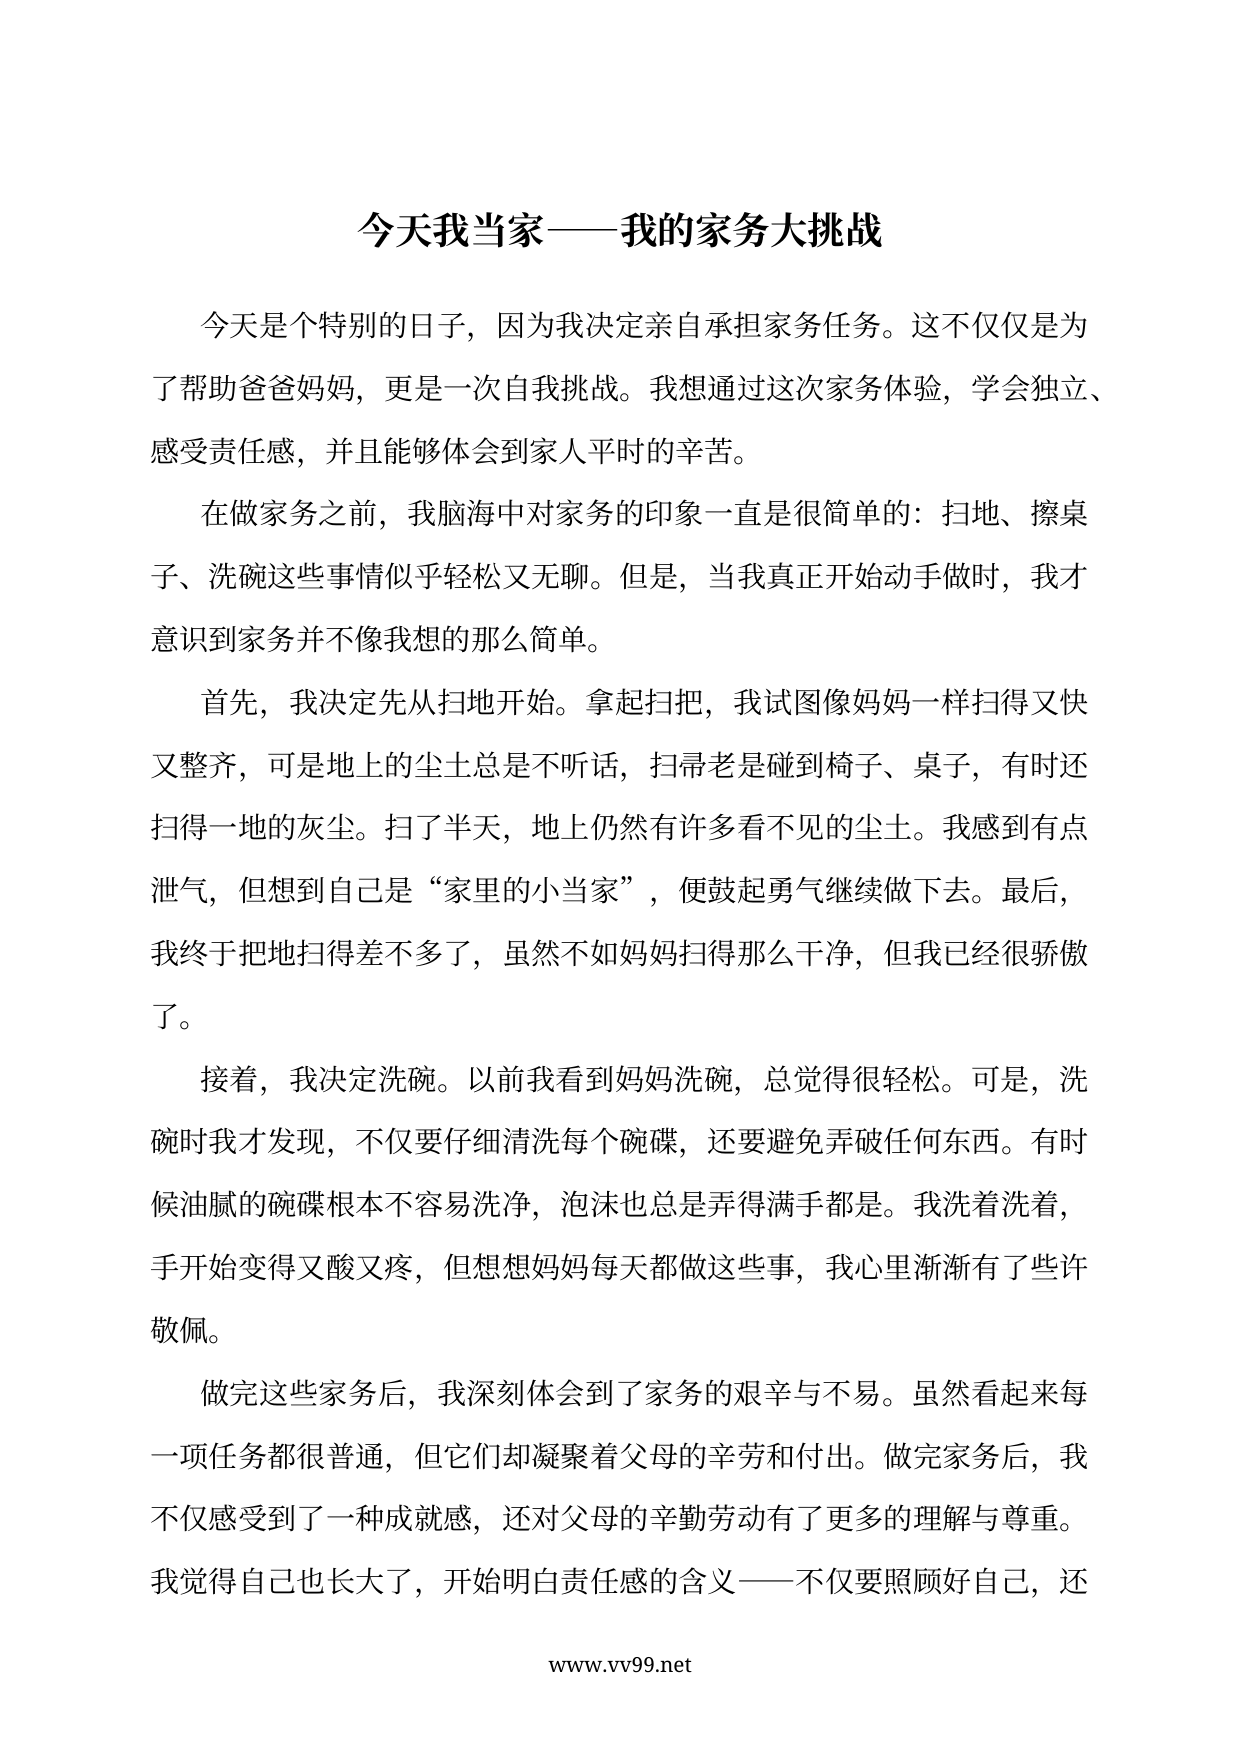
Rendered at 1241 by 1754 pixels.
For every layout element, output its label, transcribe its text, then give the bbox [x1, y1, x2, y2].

text 首先，我决定先从扫地开始。拿起扫把，我试图像妈妈一样扫得又快又整齐，可是地上的尘土总是不听话，扫帚老是碰到椅子、桌子，有时还扫得一地的灰尘。扫了半天，地上仍然有许多看不见的尘土。我感到有点泄气，但想到自己是“家里的小当家”，便鼓起勇气继续做下去。最后，我终于把地扫得差不多了，虽然不如妈妈扫得那么干净，但我已经很骄傲了。 [150, 680, 1090, 1036]
text 在做家务之前，我脑海中对家务的印象一直是很简单的：扫地、擦桌子、洗碗这些事情似乎轻松又无聊。但是，当我真正开始动手做时，我才意识到家务并不像我想的那么简单。 [150, 491, 1090, 659]
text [150, 1371, 1090, 1601]
subtitle 今天我当家——我的家务大挑战 [150, 201, 1090, 255]
text 接着，我决定洗碗。以前我看到妈妈洗碗，总觉得很轻松。可是，洗碗时我才发现，不仅要仔细清洗每个碗碟，还要避免弄破任何东西。有时候油腻的碗碟根本不容易洗净，泡沫也总是弄得满手都是。我洗着洗着，手开始变得又酸又疼，但想想妈妈每天都做这些事，我心里渐渐有了些许敬佩。 [150, 1057, 1090, 1350]
text 今天是个特别的日子，因为我决定亲自承担家务任务。这不仅仅是为了帮助爸爸妈妈，更是一次自我挑战。我想通过这次家务体验，学会独立、感受责任感，并且能够体会到家人平时的辛苦。 [150, 303, 1090, 470]
